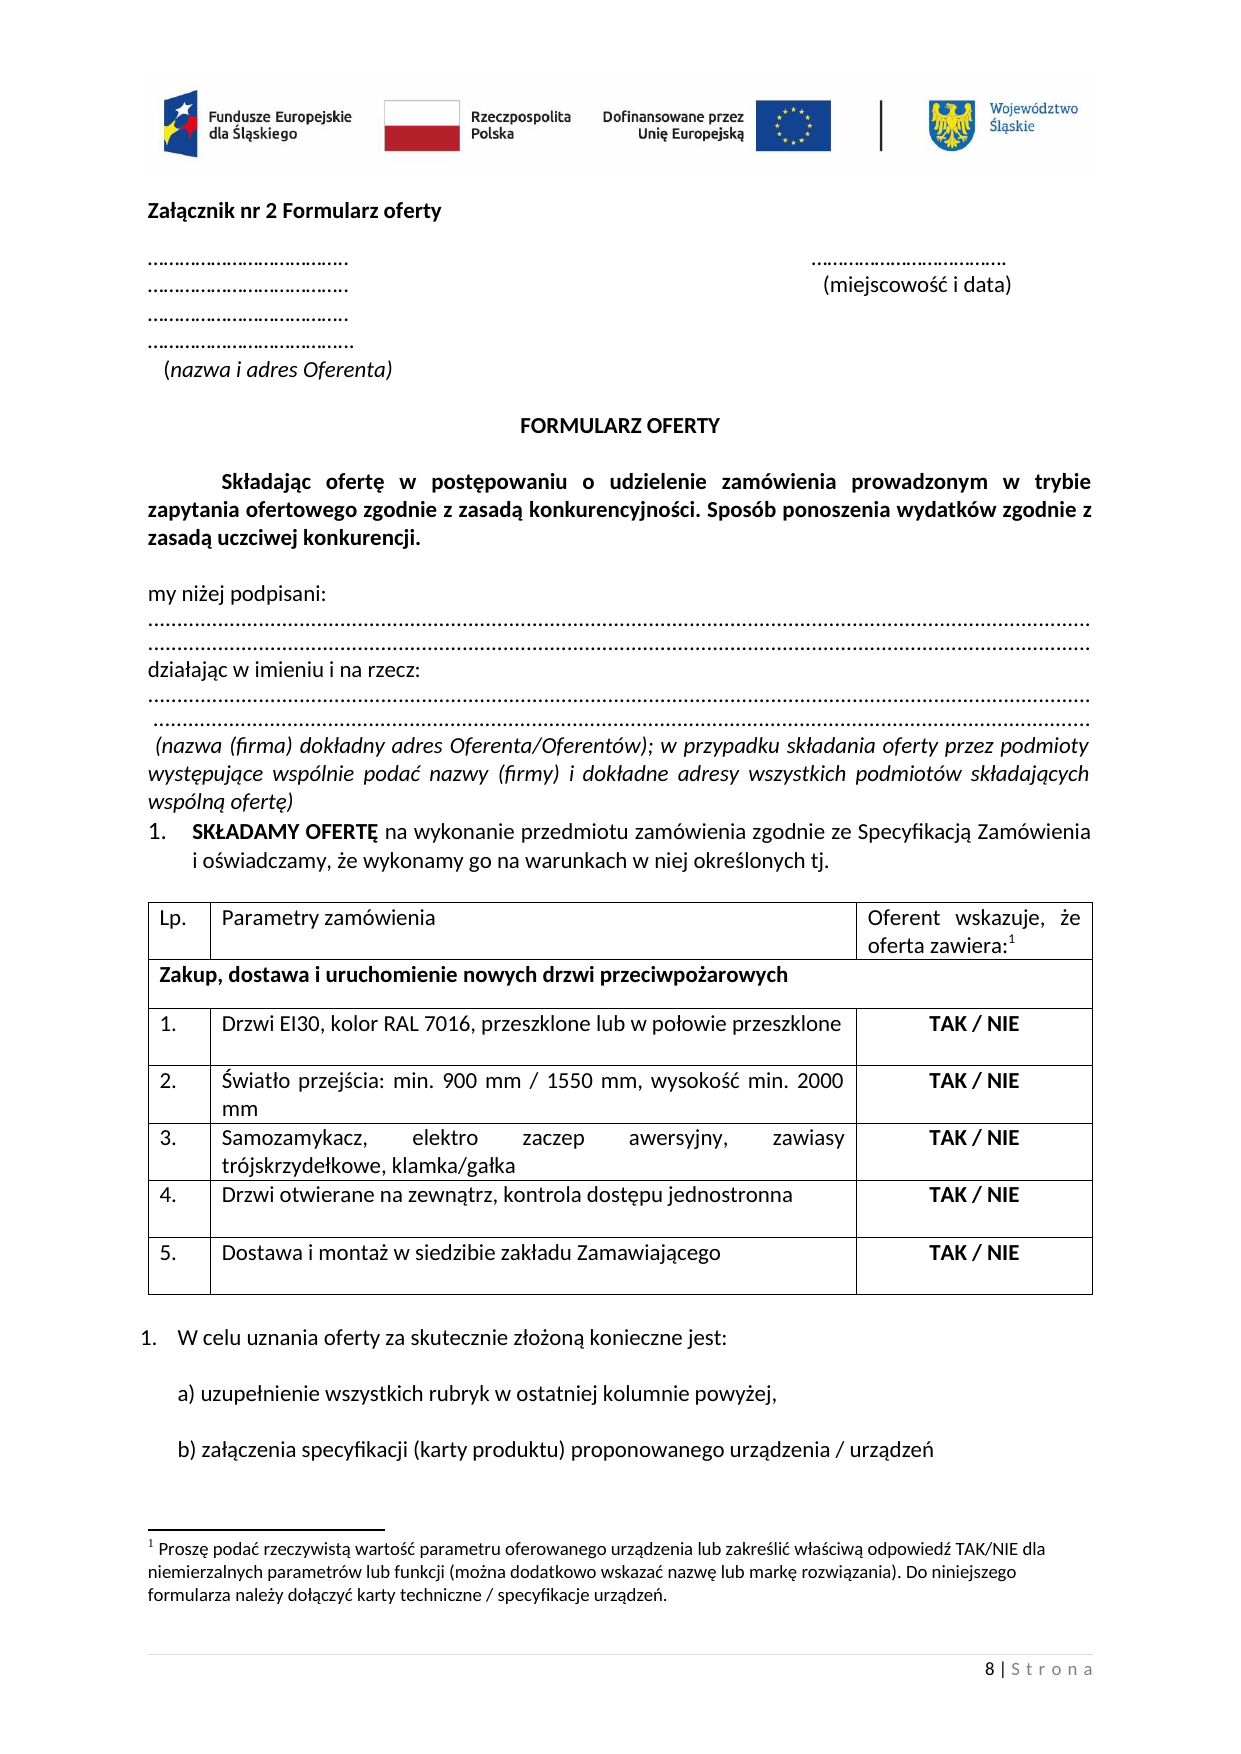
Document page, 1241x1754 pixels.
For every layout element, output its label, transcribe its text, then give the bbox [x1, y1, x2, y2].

table_header Lp. [149, 903, 210, 959]
table_cell TAK / NIE [857, 1124, 1092, 1179]
list W celu uznania oferty za skutecznie złożoną konieczne jest: [140, 1323, 1093, 1351]
text Składając ofertę w postępowaniu o udzielenie zamówienia prowadzonym w trybie zapytania ofertowego zgodnie z zasadą konkurencyjności. Sposób ponoszenia wydatków zgodnie z zasadą uczciwej konkurencji. [148, 467, 1093, 551]
table_cell Zakup, dostawa i uruchomienie nowych drzwi przeciwpożarowych [149, 960, 1092, 1008]
table_cell 4. [149, 1181, 210, 1237]
table_header Parametry zamówienia [211, 903, 856, 959]
text (nazwa (firma) dokładny adres Oferenta/Oferentów); w przypadku składania oferty przez podmioty występujące wspólnie podać nazwy (firmy) i dokładne adresy wszystkich podmiotów składających wspólną ofertę) [148, 731, 1093, 815]
table_cell TAK / NIE [857, 1238, 1092, 1294]
table_cell 3. [149, 1124, 210, 1179]
table_cell Drzwi EI30, kolor RAL 7016, przeszklone lub w połowie przeszklone [211, 1009, 856, 1065]
table_cell TAK / NIE [857, 1009, 1092, 1065]
table_cell Drzwi otwierane na zewnątrz, kontrola dostępu jednostronna [211, 1181, 856, 1237]
text ……………………………….. [148, 299, 1093, 327]
table_header Oferent wskazuje, że oferta zawiera: [857, 903, 1092, 959]
table_cell 1. [149, 1009, 210, 1065]
table_cell 2. [149, 1066, 210, 1122]
table_cell TAK / NIE [857, 1181, 1092, 1237]
text ……………………………….. ………………………………. [148, 243, 1093, 271]
text (nazwa i adres Oferenta) [148, 355, 1093, 383]
text działając w imieniu i na rzecz: [148, 655, 1093, 683]
text ………………………………... [148, 327, 1093, 355]
table_cell Światło przejścia: min. 900 mm / 1550 mm, wysokość min. 2000 mm [211, 1066, 856, 1122]
text b) załączenia specyfikacji (karty produktu) proponowanego urządzenia / urządzeń [177, 1435, 1093, 1463]
table_cell 5. [149, 1238, 210, 1294]
text my niżej podpisani: [148, 579, 1093, 607]
text FORMULARZ OFERTY [148, 411, 1093, 439]
text ……………………………….. (miejscowość i data) [148, 271, 1093, 299]
list SKŁADAMY OFERTĘ na wykonanie przedmiotu zamówienia zgodnie ze Specyfikacją Zamówienia i oświadczamy, że wykonamy go na warunkach w niej określonych tj. [148, 815, 1093, 874]
text Załącznik nr 2 Formularz oferty [148, 197, 1093, 224]
table_cell Samozamykacz, elektro zaczep awersyjny, zawiasy trójskrzydełkowe, klamka/gałka [211, 1124, 856, 1179]
table_cell TAK / NIE [857, 1066, 1092, 1122]
table_cell Dostawa i montaż w siedzibie zakładu Zamawiającego [211, 1238, 856, 1294]
text a) uzupełnienie wszystkich rubryk w ostatniej kolumnie powyżej, [177, 1379, 1093, 1407]
